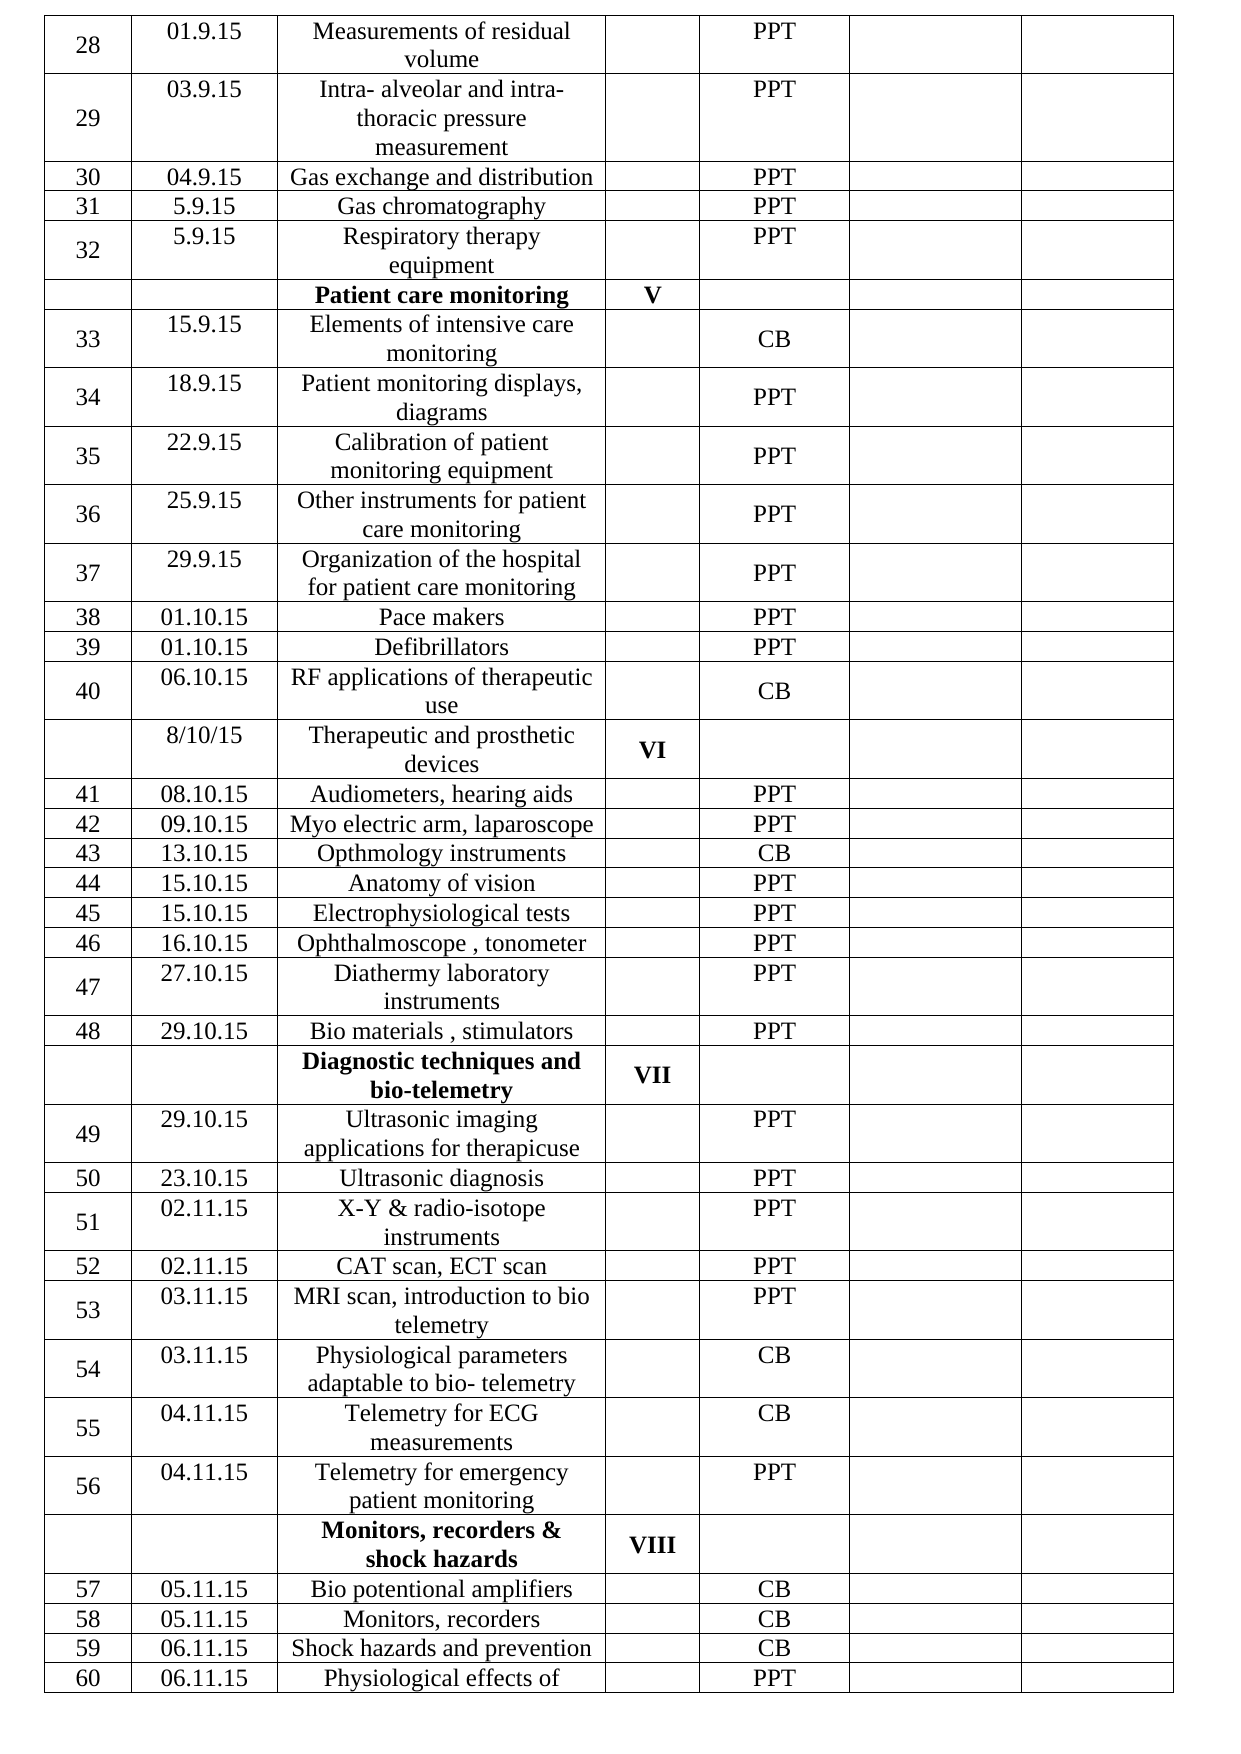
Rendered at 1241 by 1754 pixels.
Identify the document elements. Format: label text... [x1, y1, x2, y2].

table_cell [1022, 1457, 1173, 1514]
table_cell 01.10.15 [132, 632, 277, 661]
table_cell [850, 16, 1021, 73]
table_cell [606, 602, 699, 631]
table_cell PPT [700, 544, 849, 601]
table_cell [850, 809, 1021, 837]
table_cell [1022, 280, 1173, 308]
table_cell [606, 1574, 699, 1603]
table_cell [1022, 1281, 1173, 1339]
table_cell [278, 1663, 605, 1692]
table_cell 37 [45, 544, 131, 601]
table_cell 46 [45, 928, 131, 957]
table_cell [850, 958, 1021, 1015]
table_cell 03.11.15 [132, 1340, 277, 1397]
table_cell Ophthalmoscope , tonometer [278, 928, 605, 957]
table_cell [1022, 1398, 1173, 1456]
table_cell [132, 1515, 277, 1573]
table_cell 33 [45, 310, 131, 367]
table_cell Diathermy laboratory instruments [278, 958, 605, 1015]
table_cell [132, 280, 277, 308]
table_cell CB [700, 1574, 849, 1603]
table_cell [850, 1604, 1021, 1632]
table_cell [1022, 779, 1173, 808]
table_cell [1022, 162, 1173, 190]
table_cell [45, 1046, 131, 1103]
table_cell Gas chromatography [278, 191, 605, 220]
table_cell CAT scan, ECT scan [278, 1251, 605, 1280]
table_cell 32 [45, 221, 131, 279]
table_cell 8/10/15 [132, 720, 277, 778]
table_cell [45, 280, 131, 308]
table_cell 02.11.15 [132, 1251, 277, 1280]
table_cell [850, 1016, 1021, 1045]
table_cell 55 [45, 1398, 131, 1456]
table_cell [45, 720, 131, 778]
table_cell [606, 632, 699, 661]
table_cell Audiometers, hearing aids [278, 779, 605, 808]
table_cell RF applications of therapeutic use [278, 662, 605, 719]
table_cell [700, 1515, 849, 1573]
table_cell [850, 1193, 1021, 1250]
table_cell 23.10.15 [132, 1163, 277, 1192]
table_cell CB [700, 1634, 849, 1662]
table_cell [850, 1105, 1021, 1162]
table_cell [700, 720, 849, 778]
table_cell [850, 779, 1021, 808]
table_cell Telemetry for emergency patient monitoring [278, 1457, 605, 1514]
table_cell 31 [45, 191, 131, 220]
table_cell [850, 162, 1021, 190]
table_cell 43 [45, 839, 131, 867]
table_cell [606, 1016, 699, 1045]
table_cell PPT [700, 1663, 849, 1692]
table_cell Telemetry for ECG measurements [278, 1398, 605, 1456]
table_cell [606, 16, 699, 73]
table_cell 28 [45, 16, 131, 73]
table_cell Patient monitoring displays, diagrams [278, 368, 605, 426]
table_cell [850, 868, 1021, 897]
table_cell PPT [700, 16, 849, 73]
table_cell [606, 1634, 699, 1662]
table_cell 59 [45, 1634, 131, 1662]
table_cell [850, 191, 1021, 220]
table_cell [606, 868, 699, 897]
table_cell [606, 1604, 699, 1632]
table_cell PPT [700, 427, 849, 484]
table_cell [850, 1574, 1021, 1603]
table_cell [1022, 221, 1173, 279]
table_cell 42 [45, 809, 131, 837]
table_cell 02.11.15 [132, 1193, 277, 1250]
table_cell PPT [700, 928, 849, 957]
table_cell Respiratory therapy equipment [278, 221, 605, 279]
table_cell Measurements of residual volume [278, 16, 605, 73]
table_cell 01.10.15 [132, 602, 277, 631]
table_cell PPT [700, 779, 849, 808]
table_cell [850, 1398, 1021, 1456]
table_cell PPT [700, 74, 849, 161]
table_cell [606, 958, 699, 1015]
table_cell Myo electric arm, laparoscope [278, 809, 605, 837]
table_cell [606, 1281, 699, 1339]
table_cell [850, 280, 1021, 308]
table_cell PPT [700, 485, 849, 543]
table_cell [1022, 809, 1173, 837]
table_cell [606, 1163, 699, 1192]
table_cell [1022, 368, 1173, 426]
table_cell 29.9.15 [132, 544, 277, 601]
table_cell [1022, 1193, 1173, 1250]
table_cell [606, 485, 699, 543]
table_cell 04.9.15 [132, 162, 277, 190]
table_cell Other instruments for patient care monitoring [278, 485, 605, 543]
table_cell 5.9.15 [132, 191, 277, 220]
table_cell [606, 1251, 699, 1280]
table_cell [1022, 662, 1173, 719]
table_cell 58 [45, 1604, 131, 1632]
table_cell [1022, 868, 1173, 897]
table_cell Monitors, recorders & shock hazards [278, 1515, 605, 1573]
table_cell CB [700, 1398, 849, 1456]
table_cell [606, 74, 699, 161]
table_cell [606, 1663, 699, 1692]
table_cell [606, 221, 699, 279]
table_cell [606, 544, 699, 601]
table_cell [850, 1515, 1021, 1573]
table_cell Bio materials , stimulators [278, 1016, 605, 1045]
table_cell 40 [45, 662, 131, 719]
table_cell PPT [700, 1163, 849, 1192]
table_cell Ultrasonic imaging applications for therapicuse [278, 1105, 605, 1162]
table_cell VII [606, 1046, 699, 1103]
table_cell [606, 1340, 699, 1397]
table_cell [1022, 1251, 1173, 1280]
table_cell [606, 1398, 699, 1456]
table_cell PPT [700, 868, 849, 897]
table_cell 06.10.15 [132, 662, 277, 719]
table_cell [1022, 1574, 1173, 1603]
table_cell Opthmology instruments [278, 839, 605, 867]
table_cell [606, 191, 699, 220]
table_cell PPT [700, 162, 849, 190]
table_cell PPT [700, 1193, 849, 1250]
table_cell [850, 1163, 1021, 1192]
table_cell [606, 662, 699, 719]
table_cell PPT [700, 191, 849, 220]
table_cell [850, 602, 1021, 631]
table_cell Organization of the hospital for patient care monitoring [278, 544, 605, 601]
table_cell 27.10.15 [132, 958, 277, 1015]
table_cell 29.10.15 [132, 1105, 277, 1162]
table_cell Diagnostic techniques and bio-telemetry [278, 1046, 605, 1103]
table_cell [1022, 602, 1173, 631]
table_cell Patient care monitoring [278, 280, 605, 308]
table_cell [850, 485, 1021, 543]
table_cell 45 [45, 898, 131, 927]
table_cell PPT [700, 1457, 849, 1514]
table_cell [606, 839, 699, 867]
table_cell PPT [700, 632, 849, 661]
table_cell [850, 1281, 1021, 1339]
table_cell 30 [45, 162, 131, 190]
table_cell [1022, 928, 1173, 957]
table_cell [850, 1046, 1021, 1103]
table_cell PPT [700, 1251, 849, 1280]
table_cell [1022, 544, 1173, 601]
table_cell 09.10.15 [132, 809, 277, 837]
table_cell V [606, 280, 699, 308]
table_cell CB [700, 662, 849, 719]
table_cell Calibration of patient monitoring equipment [278, 427, 605, 484]
table_cell [606, 427, 699, 484]
table_cell [606, 162, 699, 190]
table_cell 60 [45, 1663, 131, 1692]
table_cell Gas exchange and distribution [278, 162, 605, 190]
table_cell [850, 544, 1021, 601]
table_cell 04.11.15 [132, 1457, 277, 1514]
table_cell X-Y & radio-isotope instruments [278, 1193, 605, 1250]
table_cell [850, 1634, 1021, 1662]
table_cell [1022, 1515, 1173, 1573]
table_cell PPT [700, 1016, 849, 1045]
table_cell Ultrasonic diagnosis [278, 1163, 605, 1192]
table_cell [1022, 632, 1173, 661]
table_cell 15.10.15 [132, 868, 277, 897]
table_cell PPT [700, 898, 849, 927]
table_cell 04.11.15 [132, 1398, 277, 1456]
table_cell [700, 1046, 849, 1103]
table_cell 56 [45, 1457, 131, 1514]
table_cell [1022, 1046, 1173, 1103]
table_cell [850, 1340, 1021, 1397]
table_cell 29 [45, 74, 131, 161]
table_cell PPT [700, 368, 849, 426]
table_cell [1022, 191, 1173, 220]
table_cell [1022, 427, 1173, 484]
table_cell [850, 928, 1021, 957]
table_cell [850, 310, 1021, 367]
table_cell [1022, 1105, 1173, 1162]
table_cell [850, 662, 1021, 719]
table_cell 39 [45, 632, 131, 661]
table_cell [1022, 1604, 1173, 1632]
table_cell [606, 928, 699, 957]
table_cell 54 [45, 1340, 131, 1397]
table_cell [850, 1251, 1021, 1280]
table_cell 13.10.15 [132, 839, 277, 867]
table_cell [606, 1457, 699, 1514]
table_cell 35 [45, 427, 131, 484]
table_cell [1022, 1340, 1173, 1397]
table_cell [606, 1105, 699, 1162]
table_cell 5.9.15 [132, 221, 277, 279]
table_cell [1022, 1663, 1173, 1692]
table_cell 44 [45, 868, 131, 897]
table_cell PPT [700, 1105, 849, 1162]
table_cell VI [606, 720, 699, 778]
table_cell [1022, 74, 1173, 161]
table_cell 15.9.15 [132, 310, 277, 367]
table_cell PPT [700, 1281, 849, 1339]
table_cell [850, 368, 1021, 426]
table_cell CB [700, 1340, 849, 1397]
table_cell [1022, 1016, 1173, 1045]
table_cell [1022, 958, 1173, 1015]
table_cell 49 [45, 1105, 131, 1162]
table_cell 29.10.15 [132, 1016, 277, 1045]
table_cell 05.11.15 [132, 1574, 277, 1603]
table_cell 01.9.15 [132, 16, 277, 73]
table_cell [606, 368, 699, 426]
table_cell [1022, 839, 1173, 867]
table_cell 06.11.15 [132, 1634, 277, 1662]
table_cell 15.10.15 [132, 898, 277, 927]
table_cell PPT [700, 221, 849, 279]
table_cell Physiological parameters adaptable to bio- telemetry [278, 1340, 605, 1397]
table_cell [606, 898, 699, 927]
table_cell 03.11.15 [132, 1281, 277, 1339]
table_cell 03.9.15 [132, 74, 277, 161]
table_cell [606, 1193, 699, 1250]
table_cell 48 [45, 1016, 131, 1045]
table_cell [850, 427, 1021, 484]
table_cell 34 [45, 368, 131, 426]
table_cell 53 [45, 1281, 131, 1339]
table_cell 05.11.15 [132, 1604, 277, 1632]
table_cell 52 [45, 1251, 131, 1280]
table_cell Monitors, recorders [278, 1604, 605, 1632]
table_cell 18.9.15 [132, 368, 277, 426]
table_cell [850, 632, 1021, 661]
table_cell [606, 779, 699, 808]
table_cell [1022, 310, 1173, 367]
table_cell Pace makers [278, 602, 605, 631]
table_cell 57 [45, 1574, 131, 1603]
table_cell [850, 74, 1021, 161]
table_cell [850, 720, 1021, 778]
table_cell 47 [45, 958, 131, 1015]
table_cell [850, 839, 1021, 867]
table_cell 51 [45, 1193, 131, 1250]
table_cell CB [700, 839, 849, 867]
table_cell 41 [45, 779, 131, 808]
table_cell Elements of intensive care monitoring [278, 310, 605, 367]
table_cell 06.11.15 [132, 1663, 277, 1692]
table_cell 50 [45, 1163, 131, 1192]
table_cell [606, 809, 699, 837]
table_cell [1022, 1634, 1173, 1662]
table_cell Therapeutic and prosthetic devices [278, 720, 605, 778]
table_cell VIII [606, 1515, 699, 1573]
table_cell CB [700, 310, 849, 367]
table_cell [850, 898, 1021, 927]
table_cell 36 [45, 485, 131, 543]
table_cell Shock hazards and prevention [278, 1634, 605, 1662]
table_cell Defibrillators [278, 632, 605, 661]
table_cell PPT [700, 602, 849, 631]
table_cell [700, 280, 849, 308]
table_cell [1022, 16, 1173, 73]
table_cell Intra- alveolar and intra- thoracic pressure measurement [278, 74, 605, 161]
table_cell PPT [700, 809, 849, 837]
table_cell 16.10.15 [132, 928, 277, 957]
table_cell [606, 310, 699, 367]
table_cell [850, 221, 1021, 279]
table_cell [132, 1046, 277, 1103]
table_cell Bio potentional amplifiers [278, 1574, 605, 1603]
table_cell MRI scan, introduction to bio telemetry [278, 1281, 605, 1339]
table_cell Anatomy of vision [278, 868, 605, 897]
table_cell [850, 1663, 1021, 1692]
table_cell CB [700, 1604, 849, 1632]
table_cell 22.9.15 [132, 427, 277, 484]
table_cell [850, 1457, 1021, 1514]
table_cell Electrophysiological tests [278, 898, 605, 927]
table_cell [1022, 485, 1173, 543]
table_cell 08.10.15 [132, 779, 277, 808]
table_cell 38 [45, 602, 131, 631]
table_cell 25.9.15 [132, 485, 277, 543]
table_cell [1022, 1163, 1173, 1192]
table_cell [1022, 898, 1173, 927]
table_cell [1022, 720, 1173, 778]
table_cell PPT [700, 958, 849, 1015]
table_cell [45, 1515, 131, 1573]
